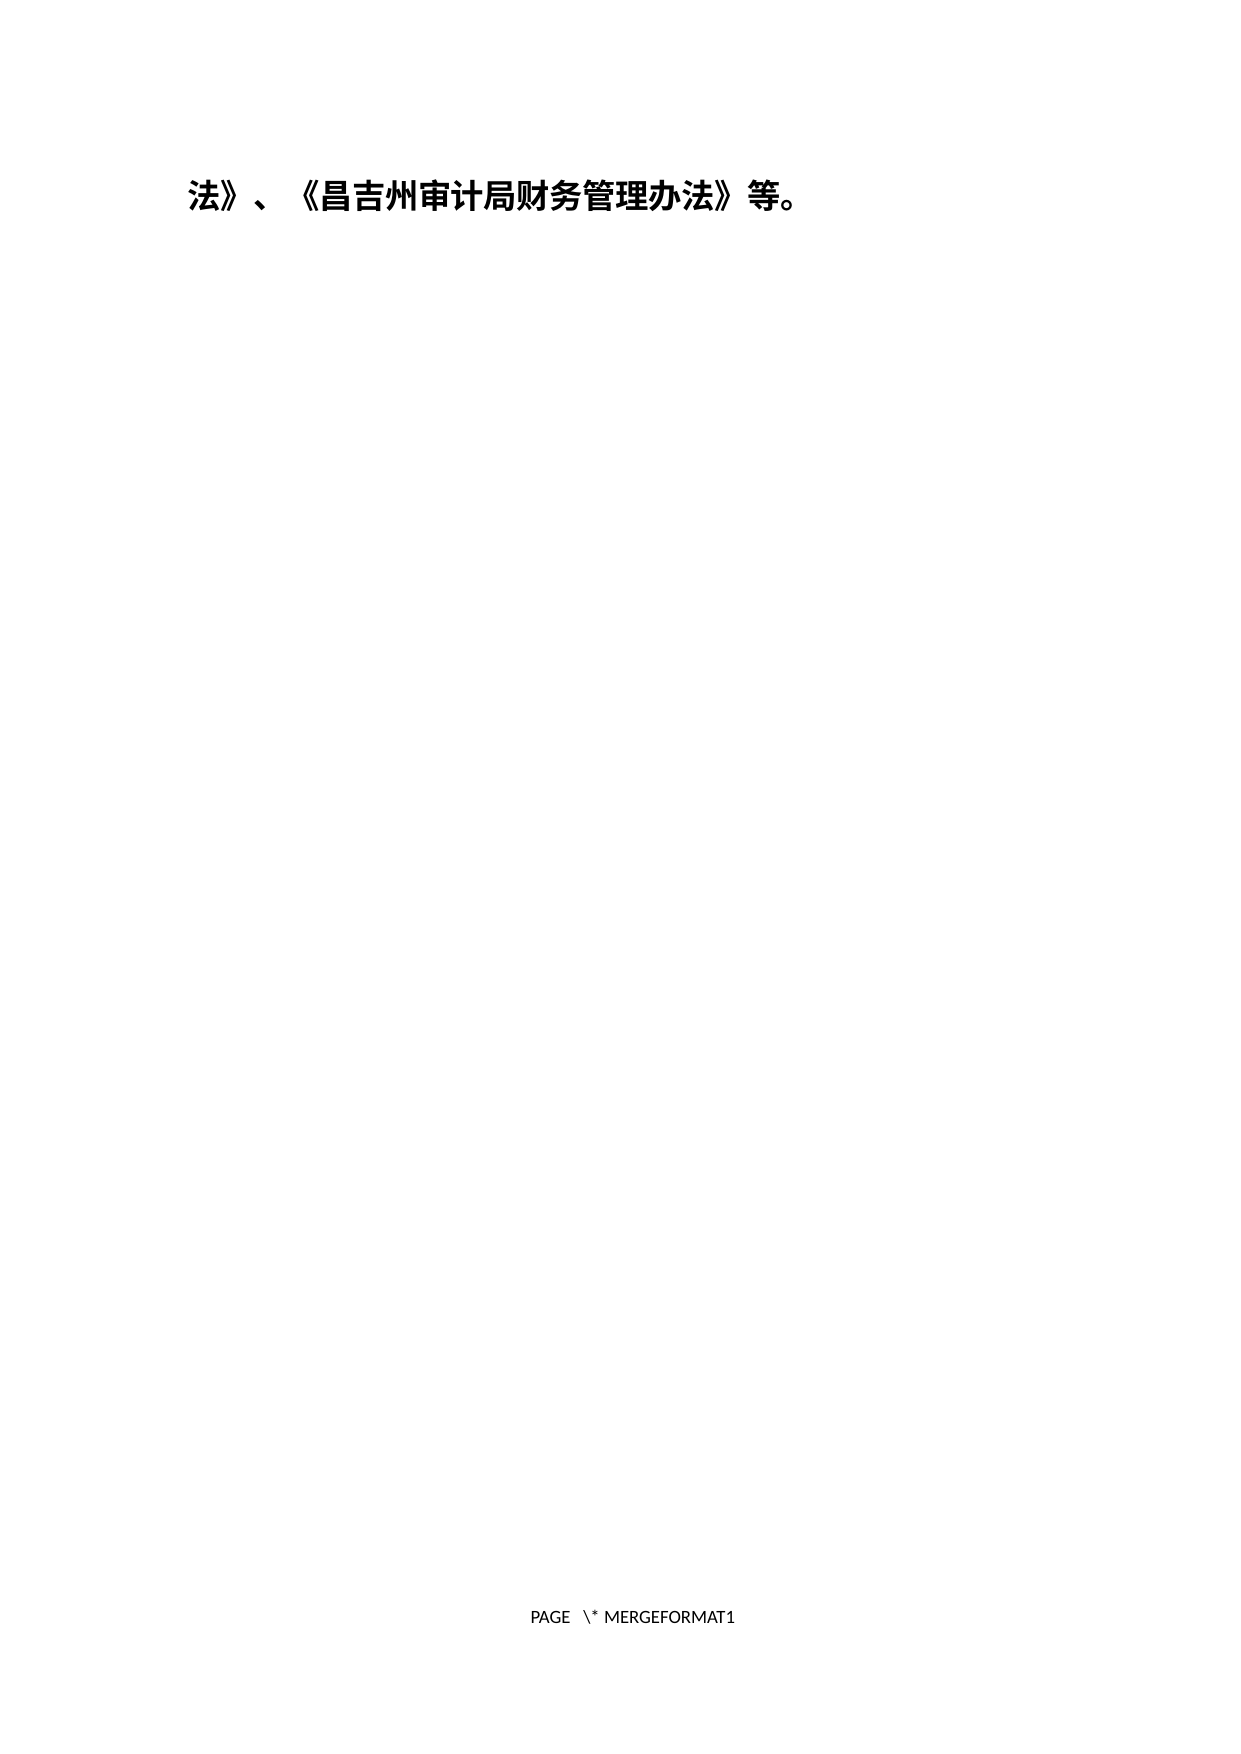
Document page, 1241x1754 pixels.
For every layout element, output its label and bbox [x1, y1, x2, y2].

text [187, 162, 1078, 227]
